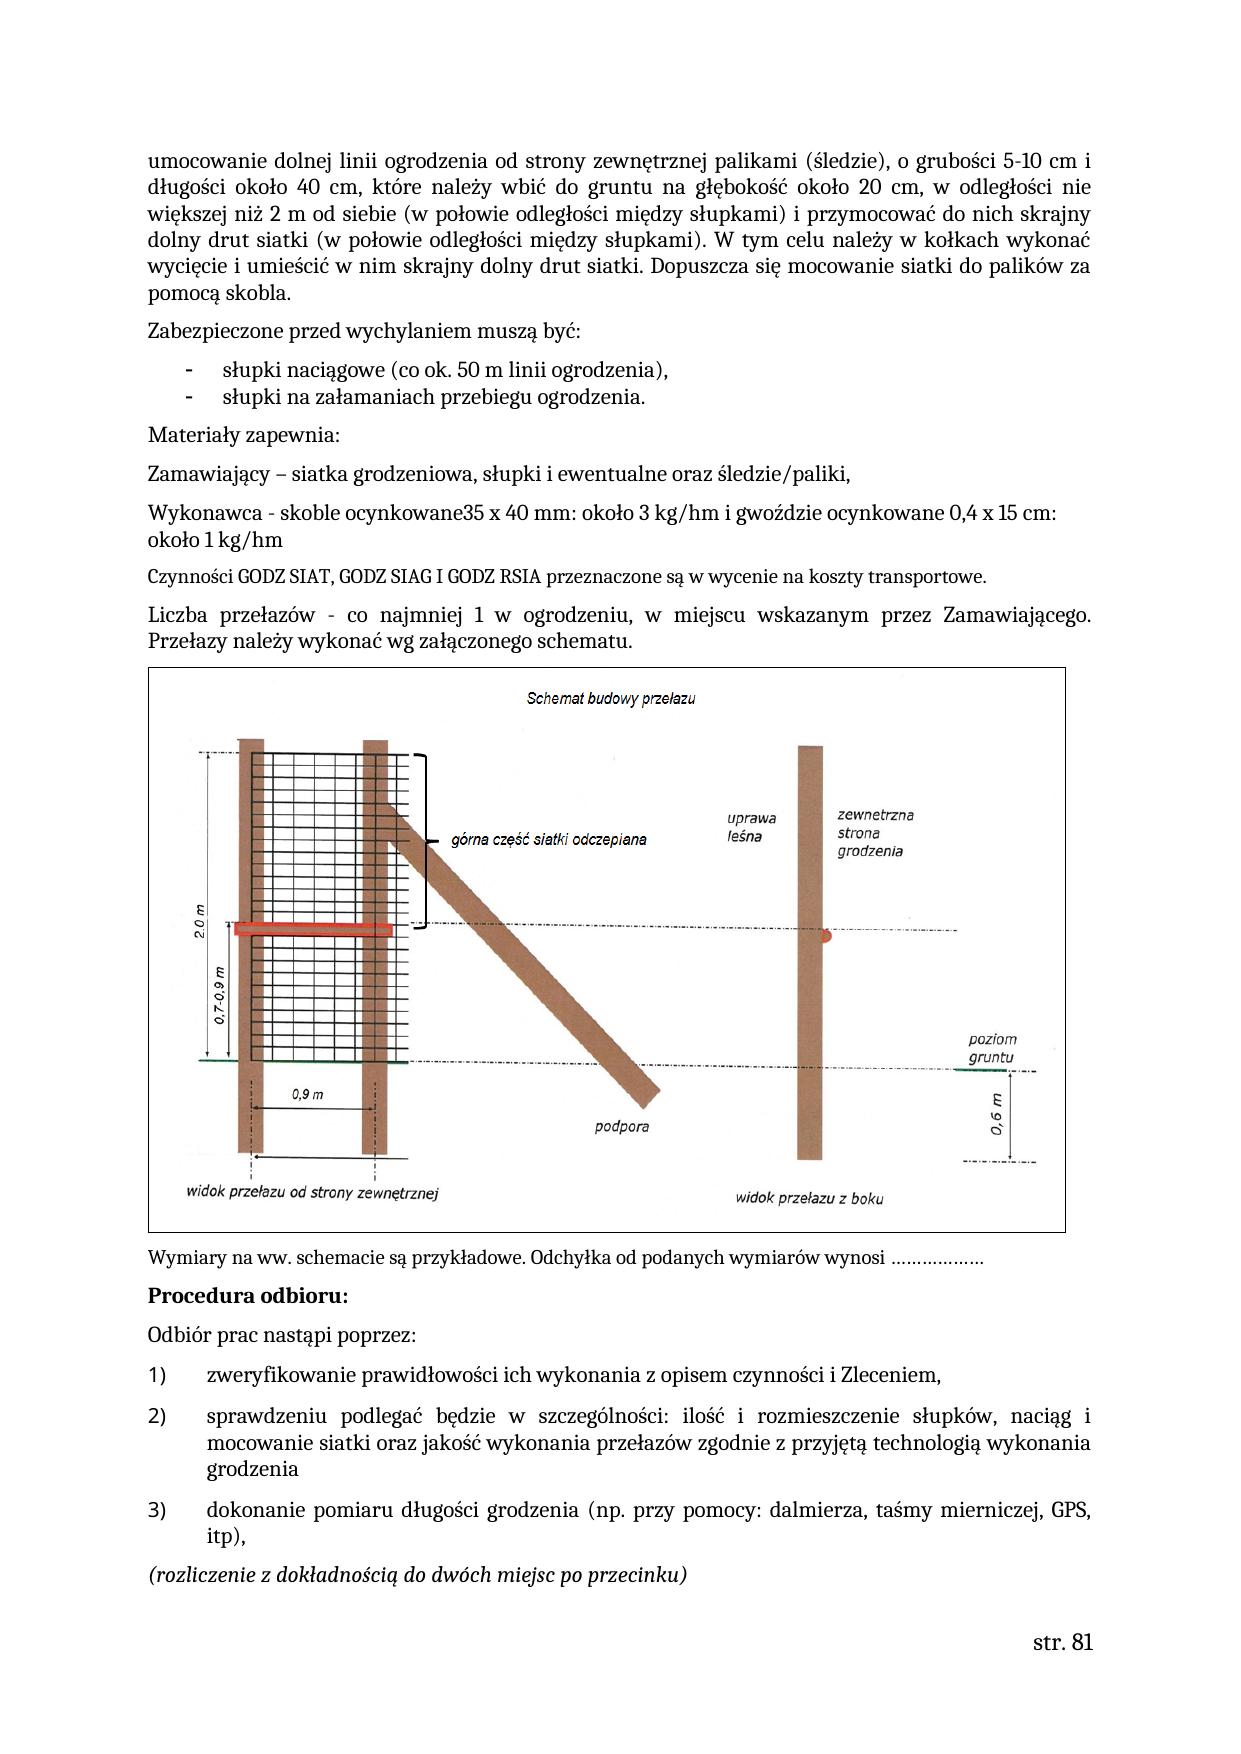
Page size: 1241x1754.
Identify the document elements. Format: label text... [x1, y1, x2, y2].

list dokonanie pomiaru długości grodzenia (np. przy pomocy: dalmierza, taśmy mierniczej, GPS, itp), [148, 1495, 1093, 1549]
picture [149, 668, 1065, 1232]
text Czynności GODZ SIAT, GODZ SIAG I GODZ RSIA przeznaczone są w wycenie na koszty transportowe. [148, 565, 1093, 589]
text Procedura odbioru: [148, 1282, 1093, 1309]
text Zabezpieczone przed wychylaniem muszą być: [148, 318, 1093, 344]
list zweryfikowanie prawidłowości ich wykonania z opisem czynności i Zleceniem, [148, 1360, 1093, 1389]
text Zamawiający – siatka grodzeniowa, słupki i ewentualne oraz śledzie/paliki, [148, 461, 1093, 487]
list sprawdzeniu podlegać będzie w szczególności: ilość i rozmieszczenie słupków, naciąg i mocowanie siatki oraz jakość wykonania przełazów zgodnie z przyjętą technologią wykonania grodzenia [148, 1401, 1093, 1482]
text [148, 148, 1093, 306]
text Liczba przełazów - co najmniej 1 w ogrodzeniu, w miejscu wskazanym przez Zamawiającego. Przełazy należy wykonać wg załączonego schematu. [148, 602, 1093, 654]
list słupki na załamaniach przebiegu ogrodzenia. [185, 383, 1093, 410]
text Wymiary na ww. schemacie są przykładowe. Odchyłka od podanych wymiarów wynosi ……………… [148, 1246, 1093, 1270]
text Materiały zapewnia: [148, 422, 1093, 449]
text (rozliczenie z dokładnością do dwóch miejsc po przecinku) [148, 1562, 1093, 1588]
text Wykonawca - skoble ocynkowane35 x 40 mm: około 3 kg/hm i gwoździe ocynkowane 0,4 x 15 cm: około 1 kg/hm [148, 500, 1093, 553]
list słupki naciągowe (co ok. 50 m linii ogrodzenia), [185, 357, 1093, 383]
text Odbiór prac nastąpi poprzez: [148, 1321, 1093, 1348]
